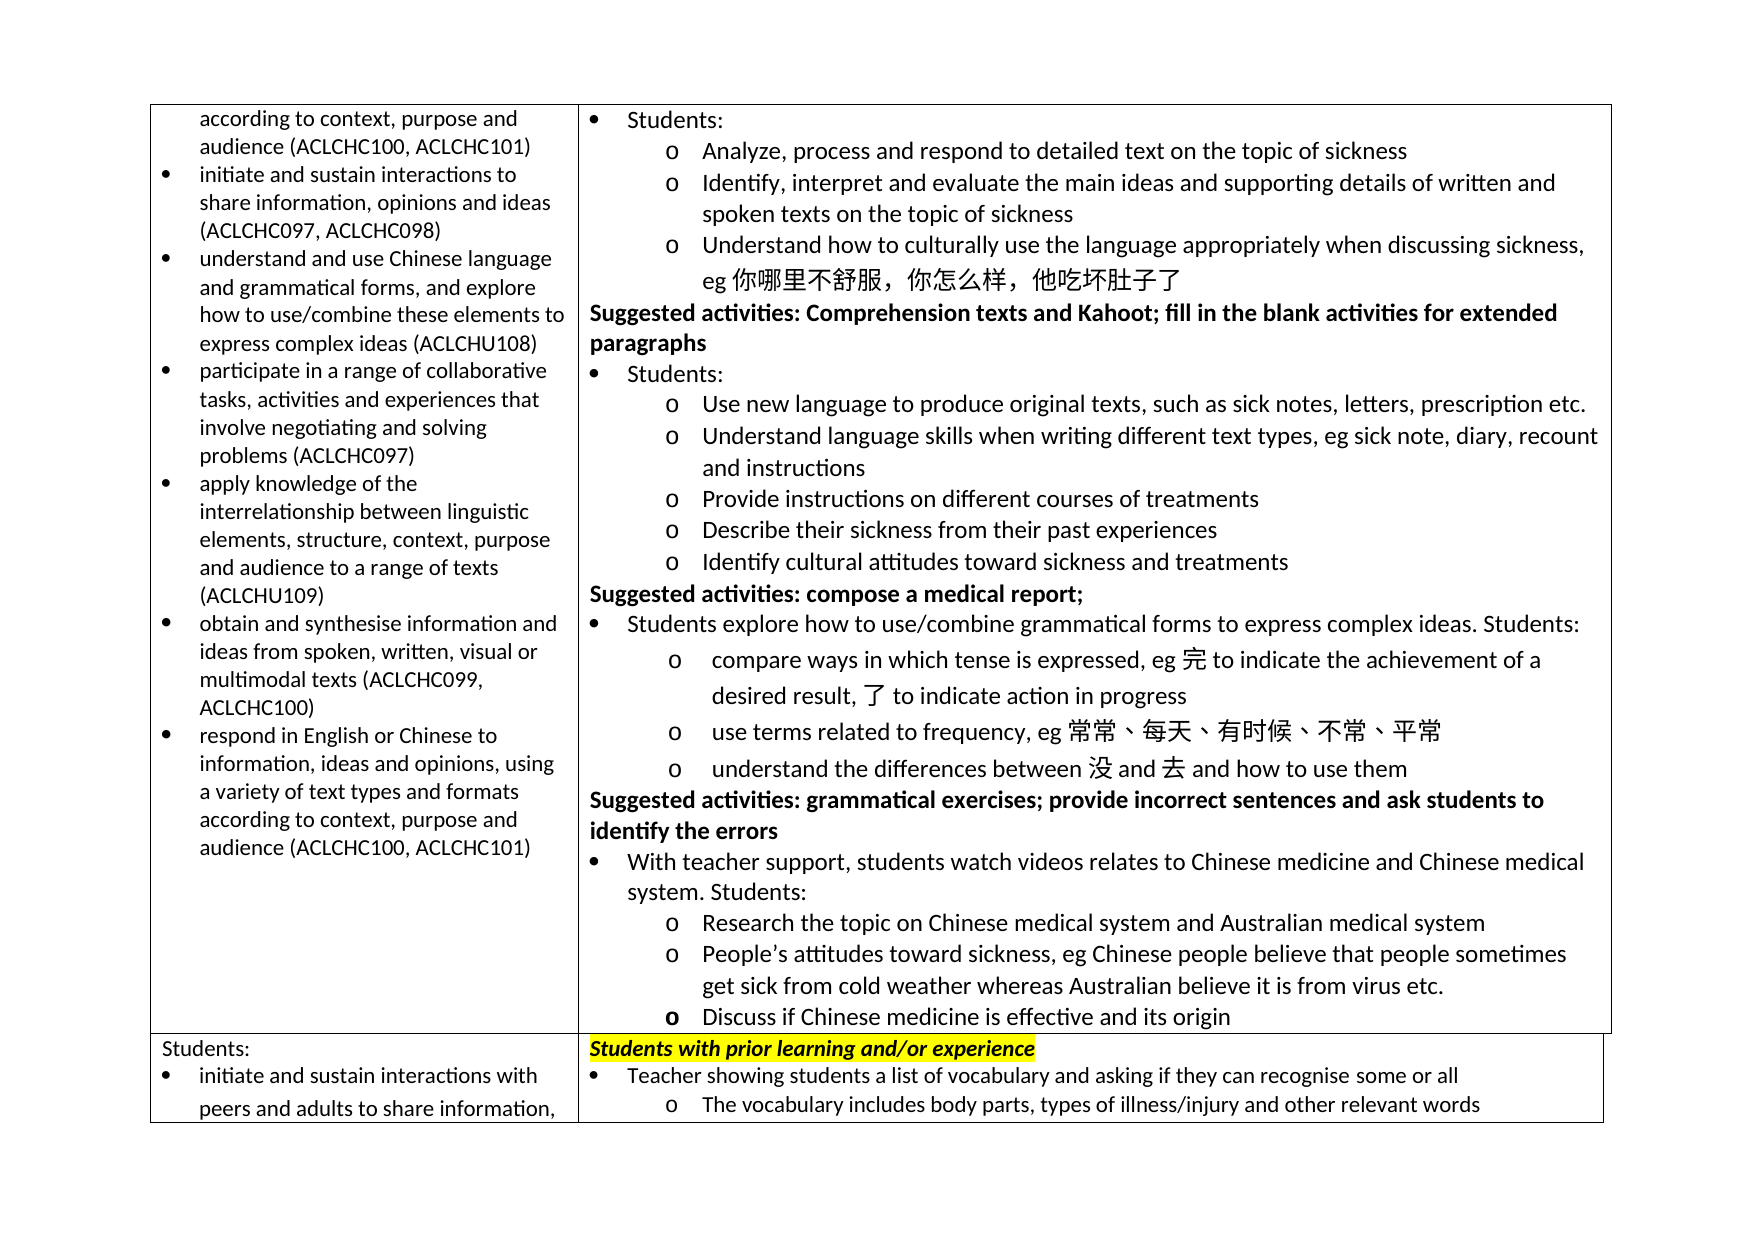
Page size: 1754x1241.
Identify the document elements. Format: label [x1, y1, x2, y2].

table_cell [579, 105, 1611, 1033]
table_cell [151, 105, 578, 1033]
table_cell [579, 1034, 1603, 1122]
table_cell [151, 1034, 578, 1122]
